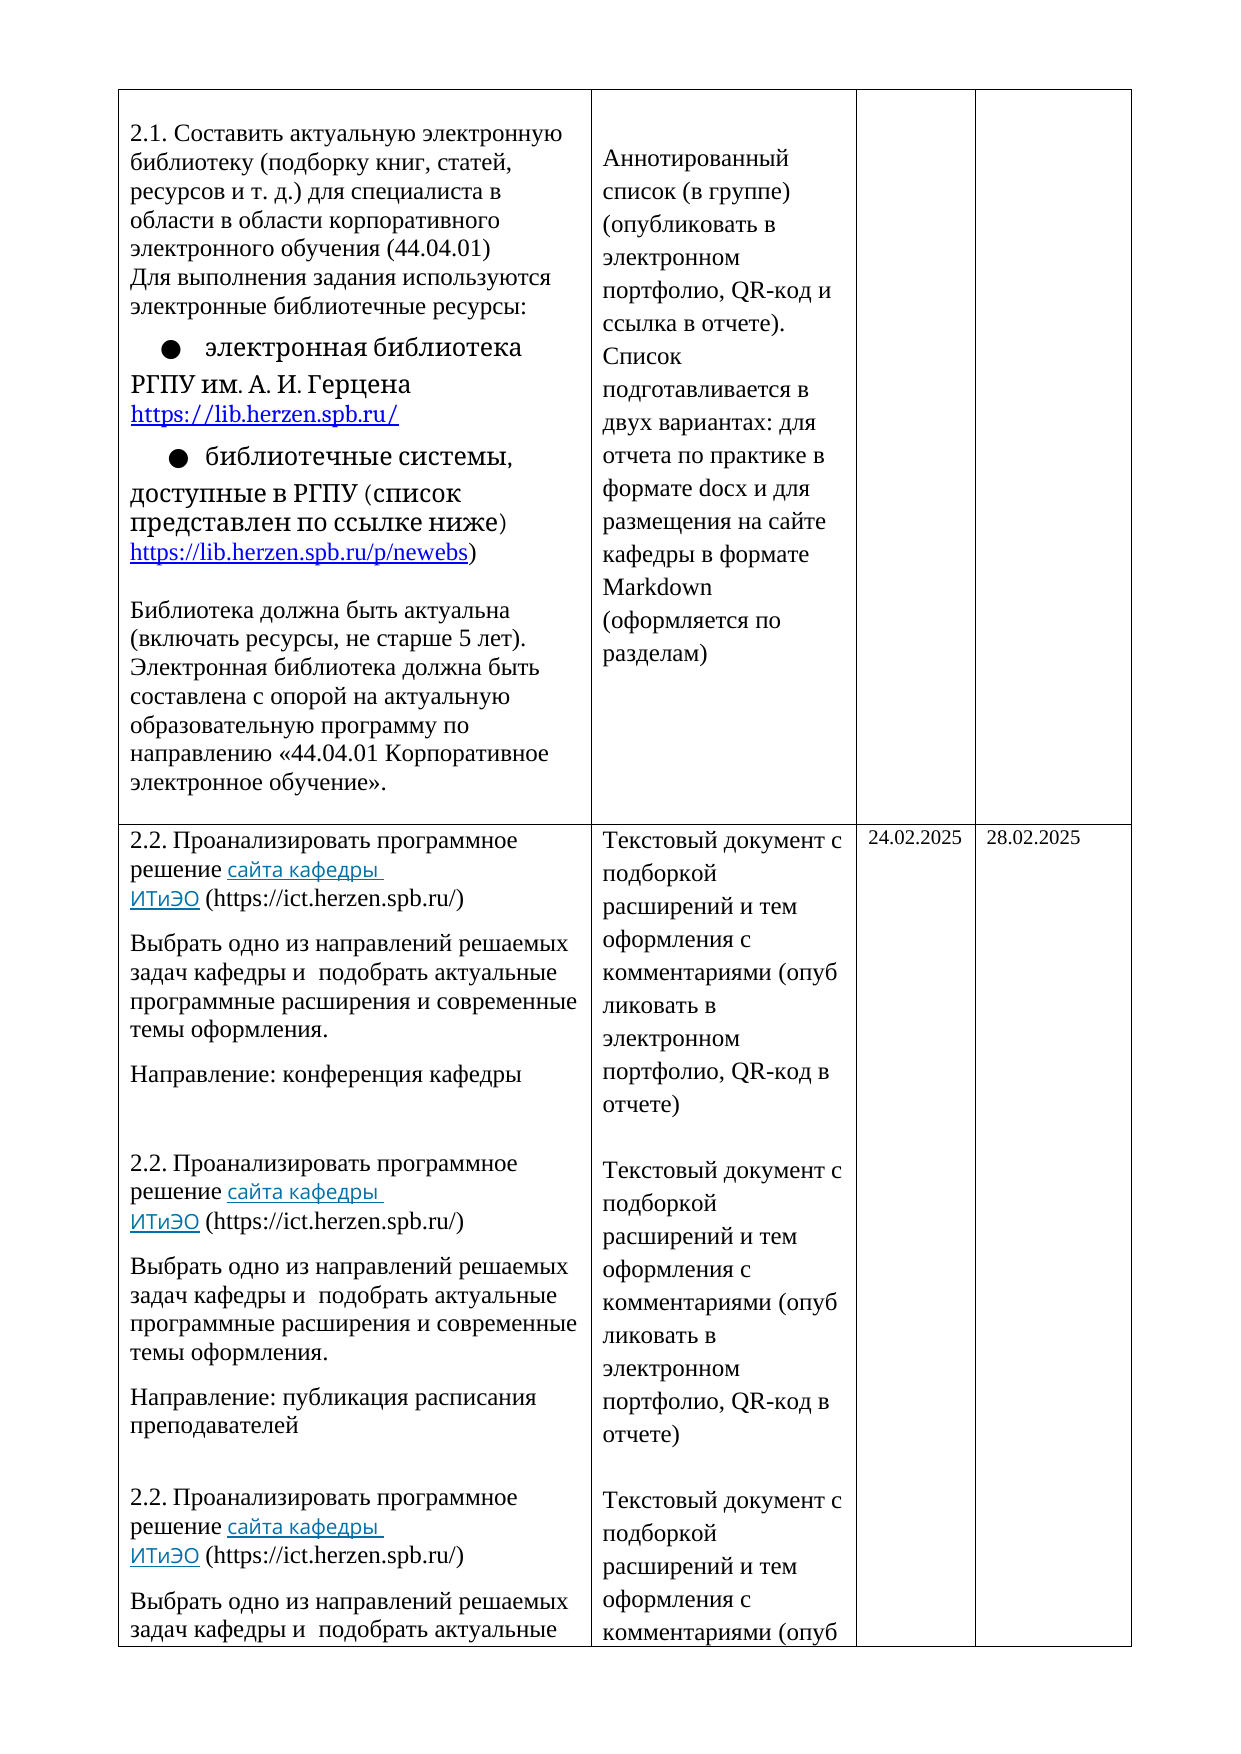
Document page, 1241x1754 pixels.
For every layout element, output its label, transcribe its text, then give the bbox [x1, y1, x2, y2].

table_cell 28.02.2025 [976, 825, 1131, 1646]
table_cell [592, 825, 856, 1646]
table_cell 24.02.2025 [857, 825, 975, 1646]
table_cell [119, 825, 591, 1646]
